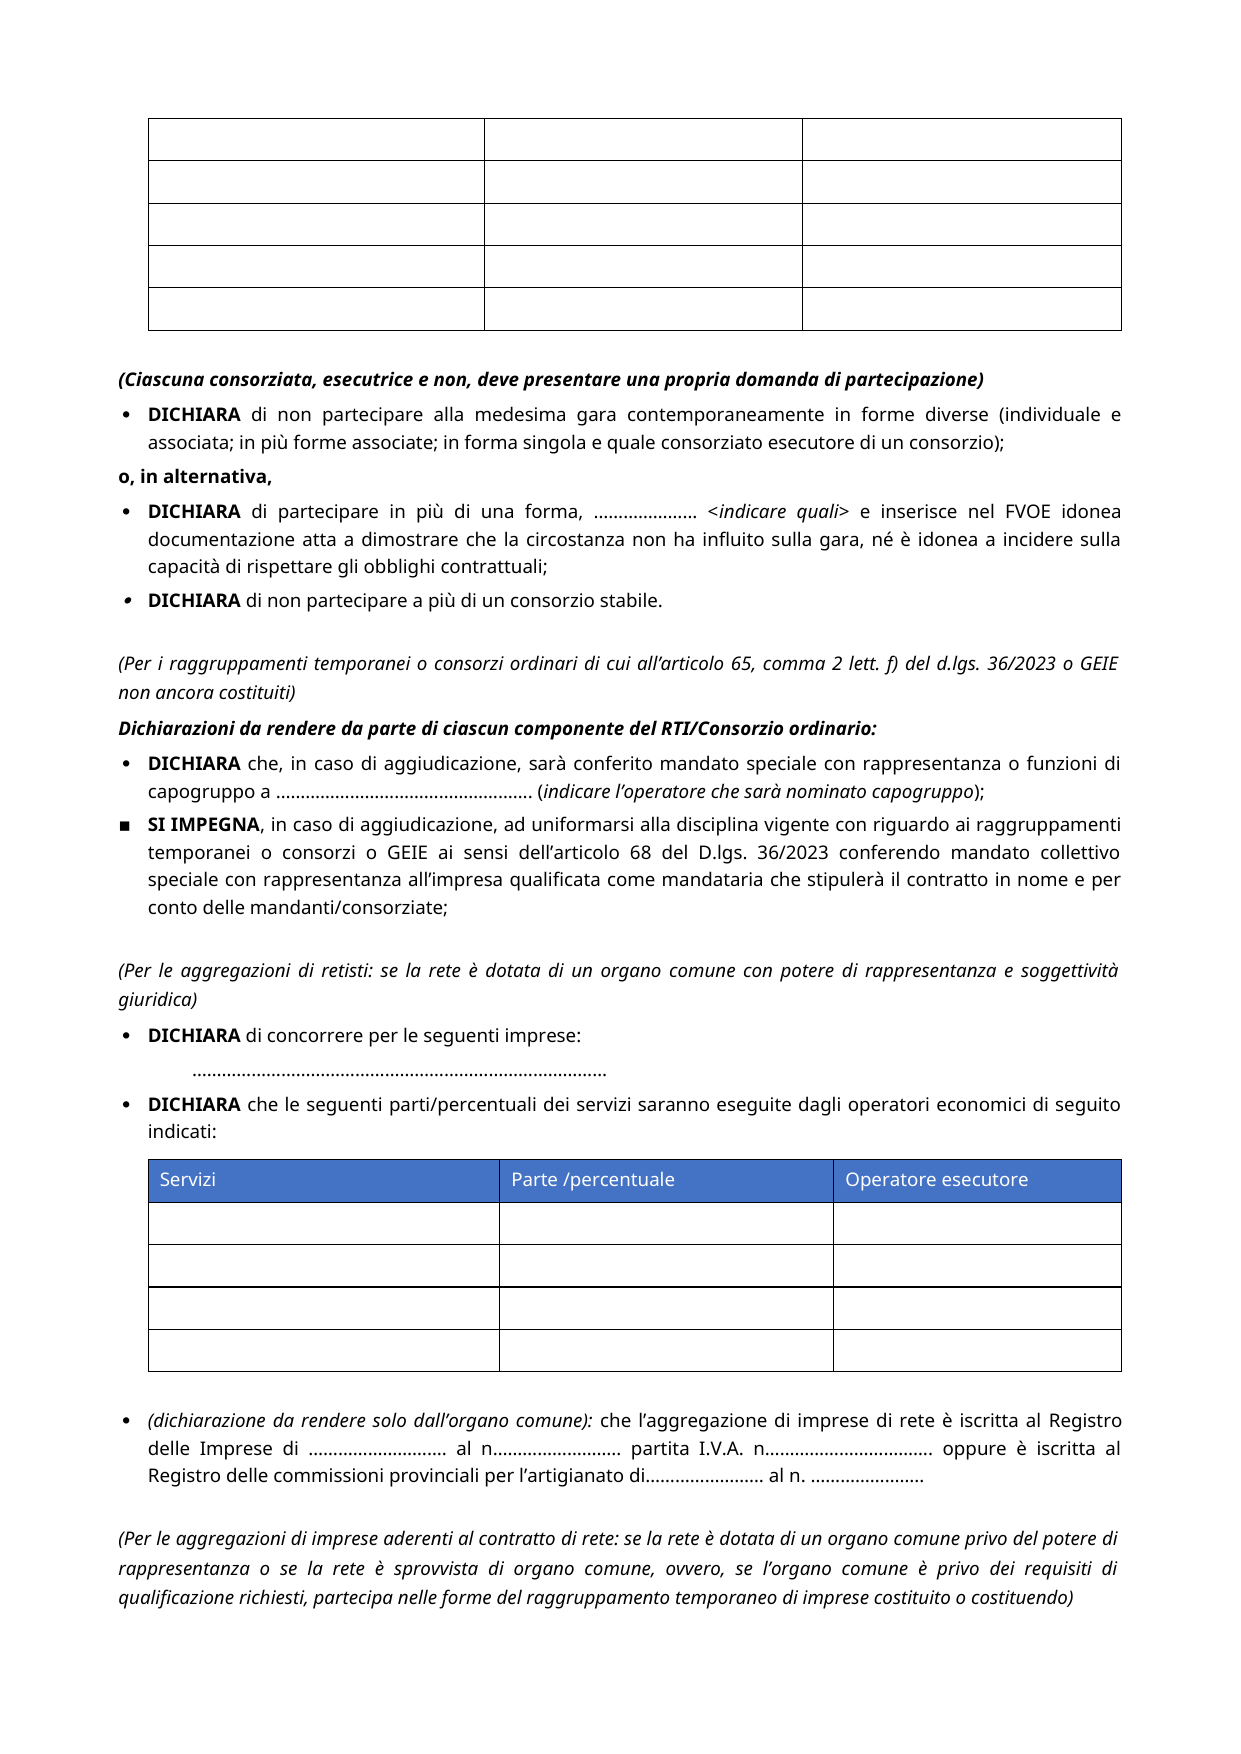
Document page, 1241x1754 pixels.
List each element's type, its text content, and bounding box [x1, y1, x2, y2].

text o, in alternativa, [118, 463, 1122, 488]
table_cell [485, 161, 802, 203]
table_cell [485, 288, 802, 329]
table_cell [803, 246, 1121, 287]
table_cell [149, 204, 484, 245]
list DICHIARA di non partecipare a più di un consorzio stabile. [123, 587, 1122, 613]
list DICHIARA di partecipare in più di una forma, ………………… <indicare quali> e inserisce nel FVOE idonea documentazione atta a dimostrare che la circostanza non ha influito sulla gara, né è idonea a incidere sulla capacità di rispettare gli obblighi contrattuali; [123, 498, 1122, 579]
text (Per le aggregazioni di imprese aderenti al contratto di rete: se la rete è dotata di un organo comune privo del potere di rappresentanza o se la rete è sprovvista di organo comune, ovvero, se l’organo comune è privo dei requisiti di qualificazione richiesti, partecipa nelle forme del raggruppamento temporaneo di imprese costituito o costituendo) [118, 1526, 1122, 1609]
list DICHIARA che le seguenti parti/percentuali dei servizi saranno eseguite dagli operatori economici di seguito indicati: [123, 1091, 1122, 1144]
table_cell [149, 246, 484, 287]
list DICHIARA di concorrere per le seguenti imprese: [123, 1022, 1122, 1048]
table_cell [500, 1245, 833, 1286]
table_cell [500, 1288, 833, 1329]
table_cell [485, 246, 802, 287]
table_cell [803, 204, 1121, 245]
text (Ciascuna consorziata, esecutrice e non, deve presentare una propria domanda di partecipazione) [118, 366, 1122, 392]
table_cell [500, 1203, 833, 1244]
table_cell [485, 119, 802, 160]
table_cell [149, 1330, 499, 1371]
table_cell [803, 161, 1121, 203]
text ………………………………………………………………………… [118, 1056, 1122, 1081]
table_header Operatore esecutore [834, 1160, 1121, 1202]
text Dichiarazioni da rendere da parte di ciascun componente del RTI/Consorzio ordinario: [118, 715, 1122, 741]
table_cell [149, 1203, 499, 1244]
table_header Parte /percentuale [500, 1160, 833, 1202]
table_header Servizi [149, 1160, 499, 1202]
text ▪ SI IMPEGNA, in caso di aggiudicazione, ad uniformarsi alla disciplina vigente con riguardo ai raggruppamenti temporanei o consorzi o GEIE ai sensi dell’articolo 68 del D.lgs. 36/2023 conferendo mandato collettivo speciale con rappresentanza all’impresa qualificata come mandataria che stipulerà il contratto in nome e per conto delle mandanti/consorziate; [118, 812, 1122, 920]
table_cell [149, 1245, 499, 1286]
table_cell [149, 288, 484, 329]
table_cell [149, 161, 484, 203]
list DICHIARA che, in caso di aggiudicazione, sarà conferito mandato speciale con rappresentanza o funzioni di capogruppo a ……………………………………………. (indicare l’operatore che sarà nominato capogruppo); [123, 751, 1122, 803]
table_cell [803, 288, 1121, 329]
list (dichiarazione da rendere solo dall’organo comune): che l’aggregazione di imprese di rete è iscritta al Registro delle Imprese di ………………………. al n…………………….. partita I.V.A. n……………………………. oppure è iscritta al Registro delle commissioni provinciali per l’artigianato di…………………… al n. ………………….. [123, 1407, 1122, 1488]
table_cell [834, 1245, 1121, 1286]
table_cell [485, 204, 802, 245]
text (Per i raggruppamenti temporanei o consorzi ordinari di cui all’articolo 65, comma 2 lett. f) del d.lgs. 36/2023 o GEIE non ancora costituiti) [118, 650, 1122, 705]
table_cell [834, 1203, 1121, 1244]
table_cell [834, 1330, 1121, 1371]
table_cell [149, 1288, 499, 1329]
table_cell [834, 1288, 1121, 1329]
list DICHIARA di non partecipare alla medesima gara contemporaneamente in forme diverse (individuale e associata; in più forme associate; in forma singola e quale consorziato esecutore di un consorzio); [123, 402, 1122, 455]
table_cell [803, 119, 1121, 160]
table_cell [149, 119, 484, 160]
text (Per le aggregazioni di retisti: se la rete è dotata di un organo comune con potere di rappresentanza e soggettività giuridica) [118, 957, 1122, 1012]
table_cell [500, 1330, 833, 1371]
